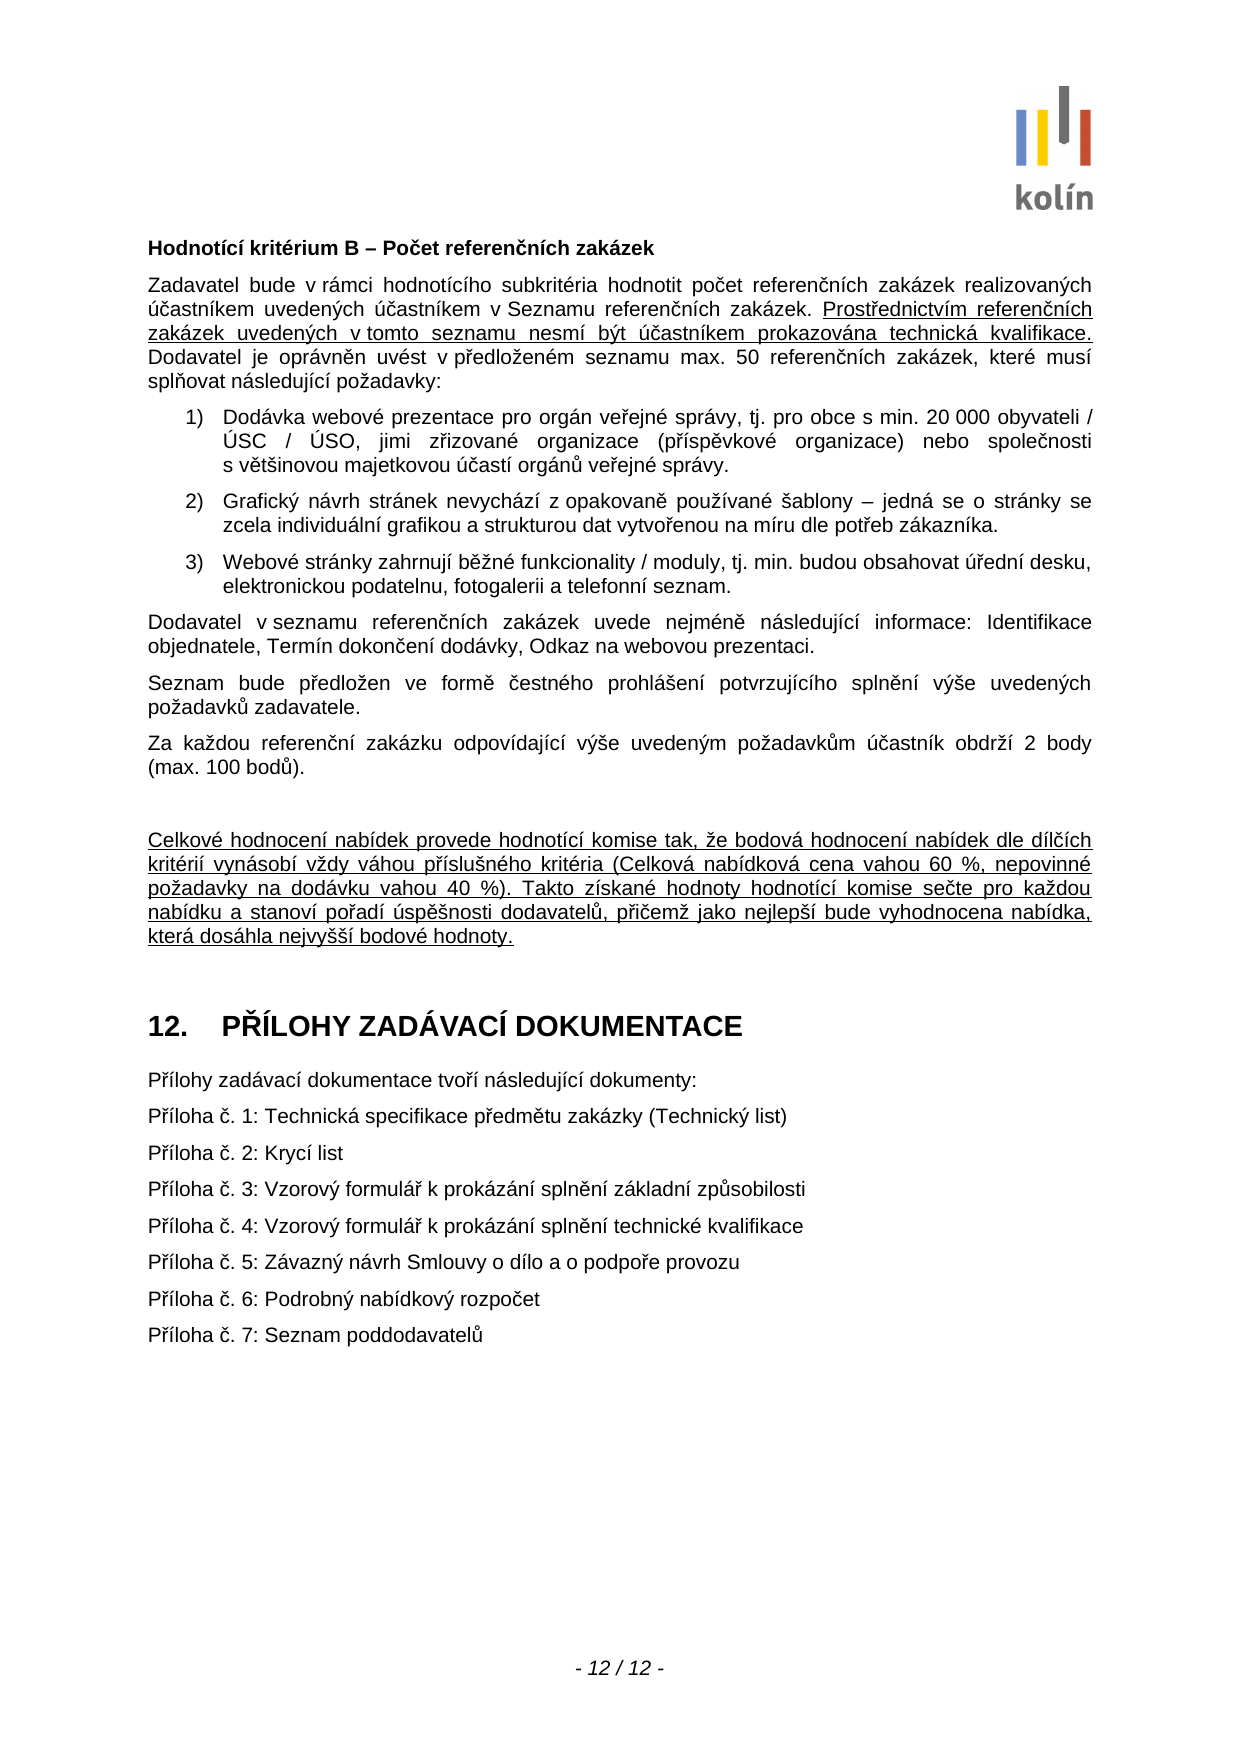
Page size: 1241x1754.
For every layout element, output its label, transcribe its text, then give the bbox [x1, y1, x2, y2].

text Zadavatel bude v rámci hodnotícího subkritéria hodnotit počet referenčních zakázek realizovaných účastníkem uvedených účastníkem v Seznamu referenčních zakázek. Prostřednictvím referenčních zakázek uvedených v tomto seznamu nesmí být účastníkem prokazována technická kvalifikace. Dodavatel je oprávněn uvést v předloženém seznamu max. 50 referenčních zakázek, které musí splňovat následující požadavky: [148, 273, 1093, 342]
text Za každou referenční zakázku odpovídající výše uvedeným požadavkům účastník obdrží 2 body (max. 100 bodů). [148, 731, 1093, 779]
text Příloha č. 1: Technická specifikace předmětu zakázky (Technický list) [148, 1104, 1093, 1128]
picture [1016, 86, 1093, 210]
list Webové stránky zahrnují běžné funkcionality / moduly, tj. min. budou obsahovat úřední desku, elektronickou podatelnu, fotogalerii a telefonní seznam. [185, 550, 1093, 598]
text Zadavatel bude v rámci hodnotícího subkritéria hodnotit počet referenčních zakázek realizovaných účastníkem uvedených účastníkem v Seznamu referenčních zakázek. Prostřednictvím referenčních zakázek uvedených v tomto seznamu nesmí být účastníkem prokazována technická kvalifikace. Dodavatel je oprávněn uvést v předloženém seznamu max. 50 referenčních zakázek, které musí splňovat následující požadavky: [148, 343, 1093, 392]
list Dodávka webové prezentace pro orgán veřejné správy, tj. pro obce s min. 20 000 obyvateli / ÚSC / ÚSO, jimi zřizované organizace (příspěvkové organizace) nebo společnosti s většinovou majetkovou účastí orgánů veřejné správy. [185, 405, 1093, 477]
text Příloha č. 3: Vzorový formulář k prokázání splnění základní způsobilosti [148, 1177, 1093, 1201]
text Dodavatel v seznamu referenčních zakázek uvede nejméně následující informace: Identifikace objednatele, Termín dokončení dodávky, Odkaz na webovou prezentaci. [148, 610, 1093, 658]
text Přílohy zadávací dokumentace tvoří následující dokumenty: [148, 1068, 1093, 1092]
subtitle PŘÍLOHY ZADÁVACÍ DOKUMENTACE [148, 1009, 1093, 1043]
list Grafický návrh stránek nevychází z opakovaně používané šablony – jedná se o stránky se zcela individuální grafikou a strukturou dat vytvořenou na míru dle potřeb zákazníka. [185, 489, 1093, 537]
text Hodnotící kritérium B – Počet referenčních zakázek [148, 236, 1093, 260]
text Příloha č. 6: Podrobný nabídkový rozpočet [148, 1286, 1093, 1310]
text Příloha č. 5: Závazný návrh Smlouvy o dílo a o podpoře provozu [148, 1250, 1093, 1274]
text Celkové hodnocení nabídek provede hodnotící komise tak, že bodová hodnocení nabídek dle dílčích kritérií vynásobí vždy váhou příslušného kritéria (Celková nabídková cena vahou 60 %, nepovinné požadavky na dodávku vahou 40 %). Takto získané hodnoty hodnotící komise sečte pro každou nabídku a stanoví pořadí úspěšnosti dodavatelů, přičemž jako nejlepší bude vyhodnocena nabídka, která dosáhla nejvyšší bodové hodnoty. [148, 850, 1093, 948]
text Příloha č. 4: Vzorový formulář k prokázání splnění technické kvalifikace [148, 1213, 1093, 1237]
text Příloha č. 7: Seznam poddodavatelů [148, 1323, 1093, 1347]
text Příloha č. 2: Krycí list [148, 1141, 1093, 1164]
text Seznam bude předložen ve formě čestného prohlášení potvrzujícího splnění výše uvedených požadavků zadavatele. [148, 671, 1093, 718]
